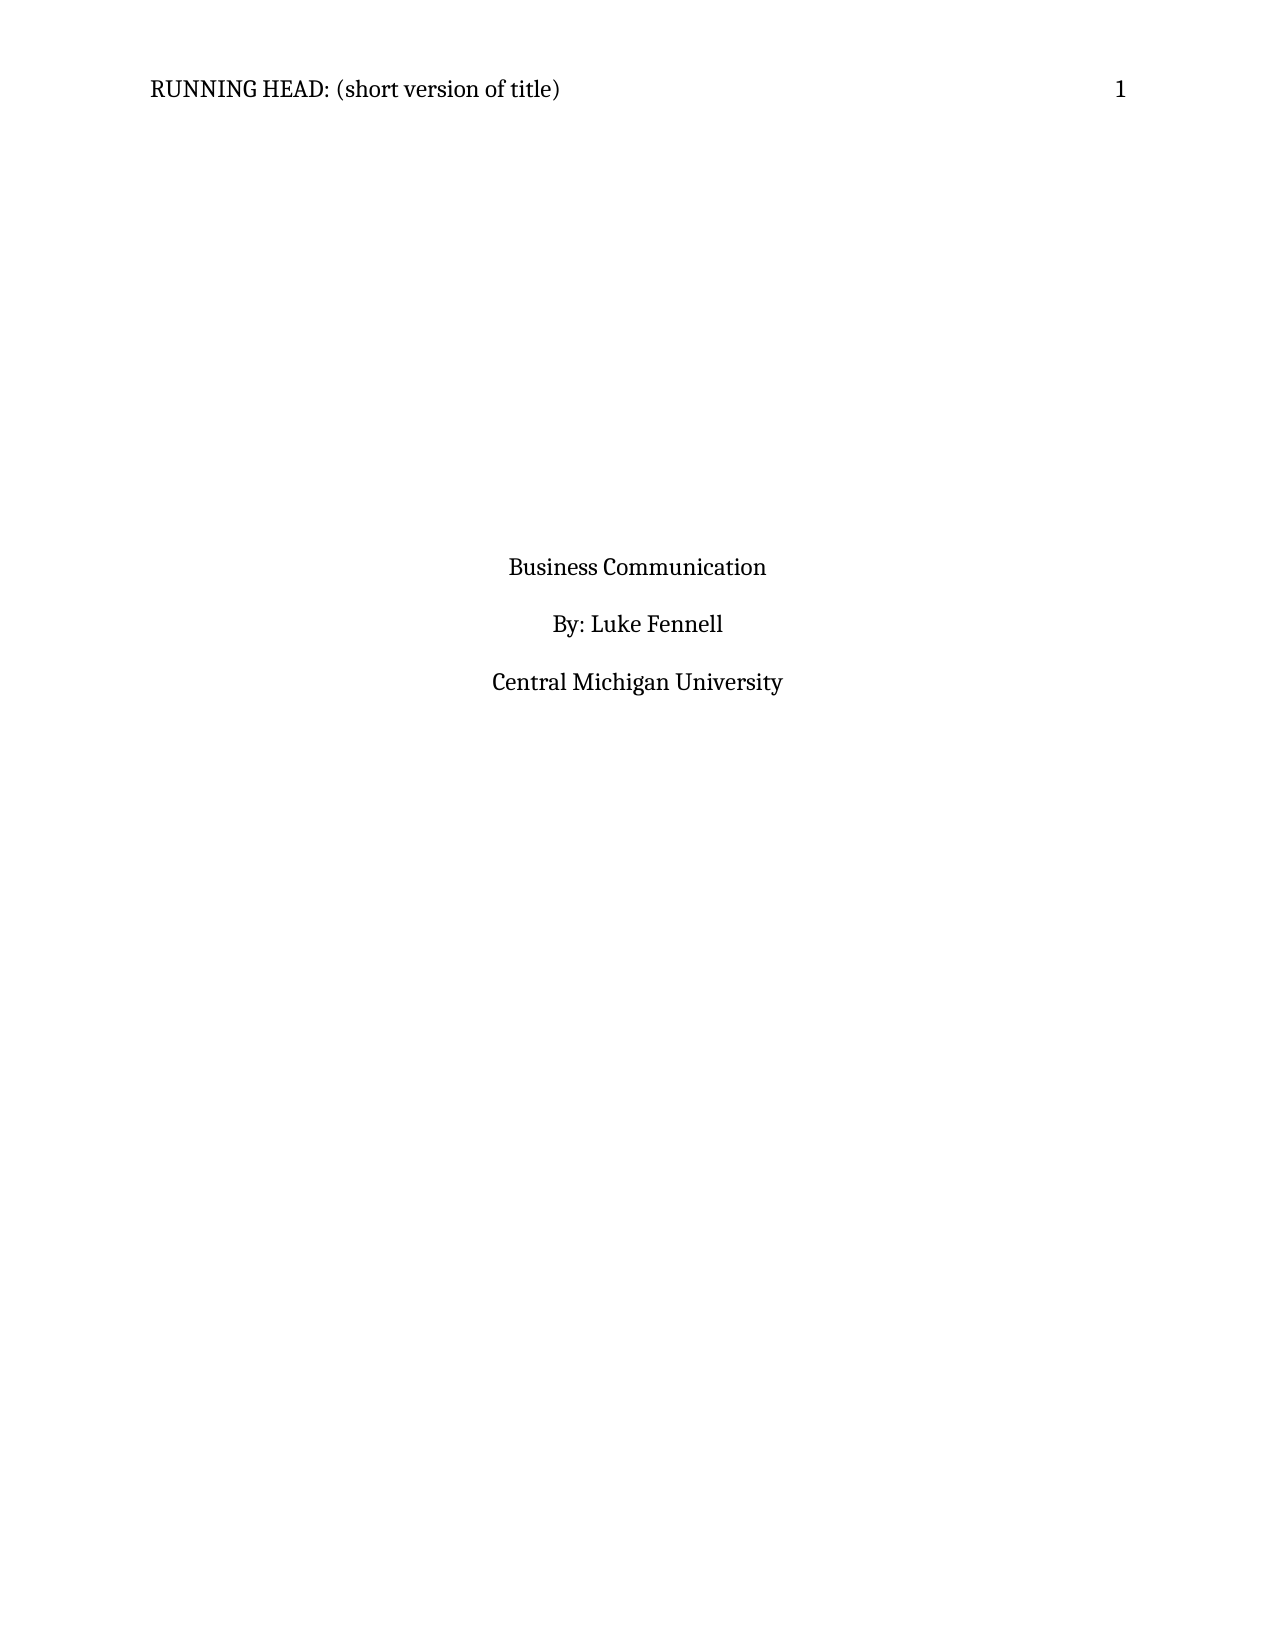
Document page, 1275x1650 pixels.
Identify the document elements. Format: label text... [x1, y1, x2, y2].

text Central Michigan University [150, 667, 1125, 696]
text Business Communication [150, 552, 1125, 581]
text By: Luke Fennell [150, 610, 1125, 639]
